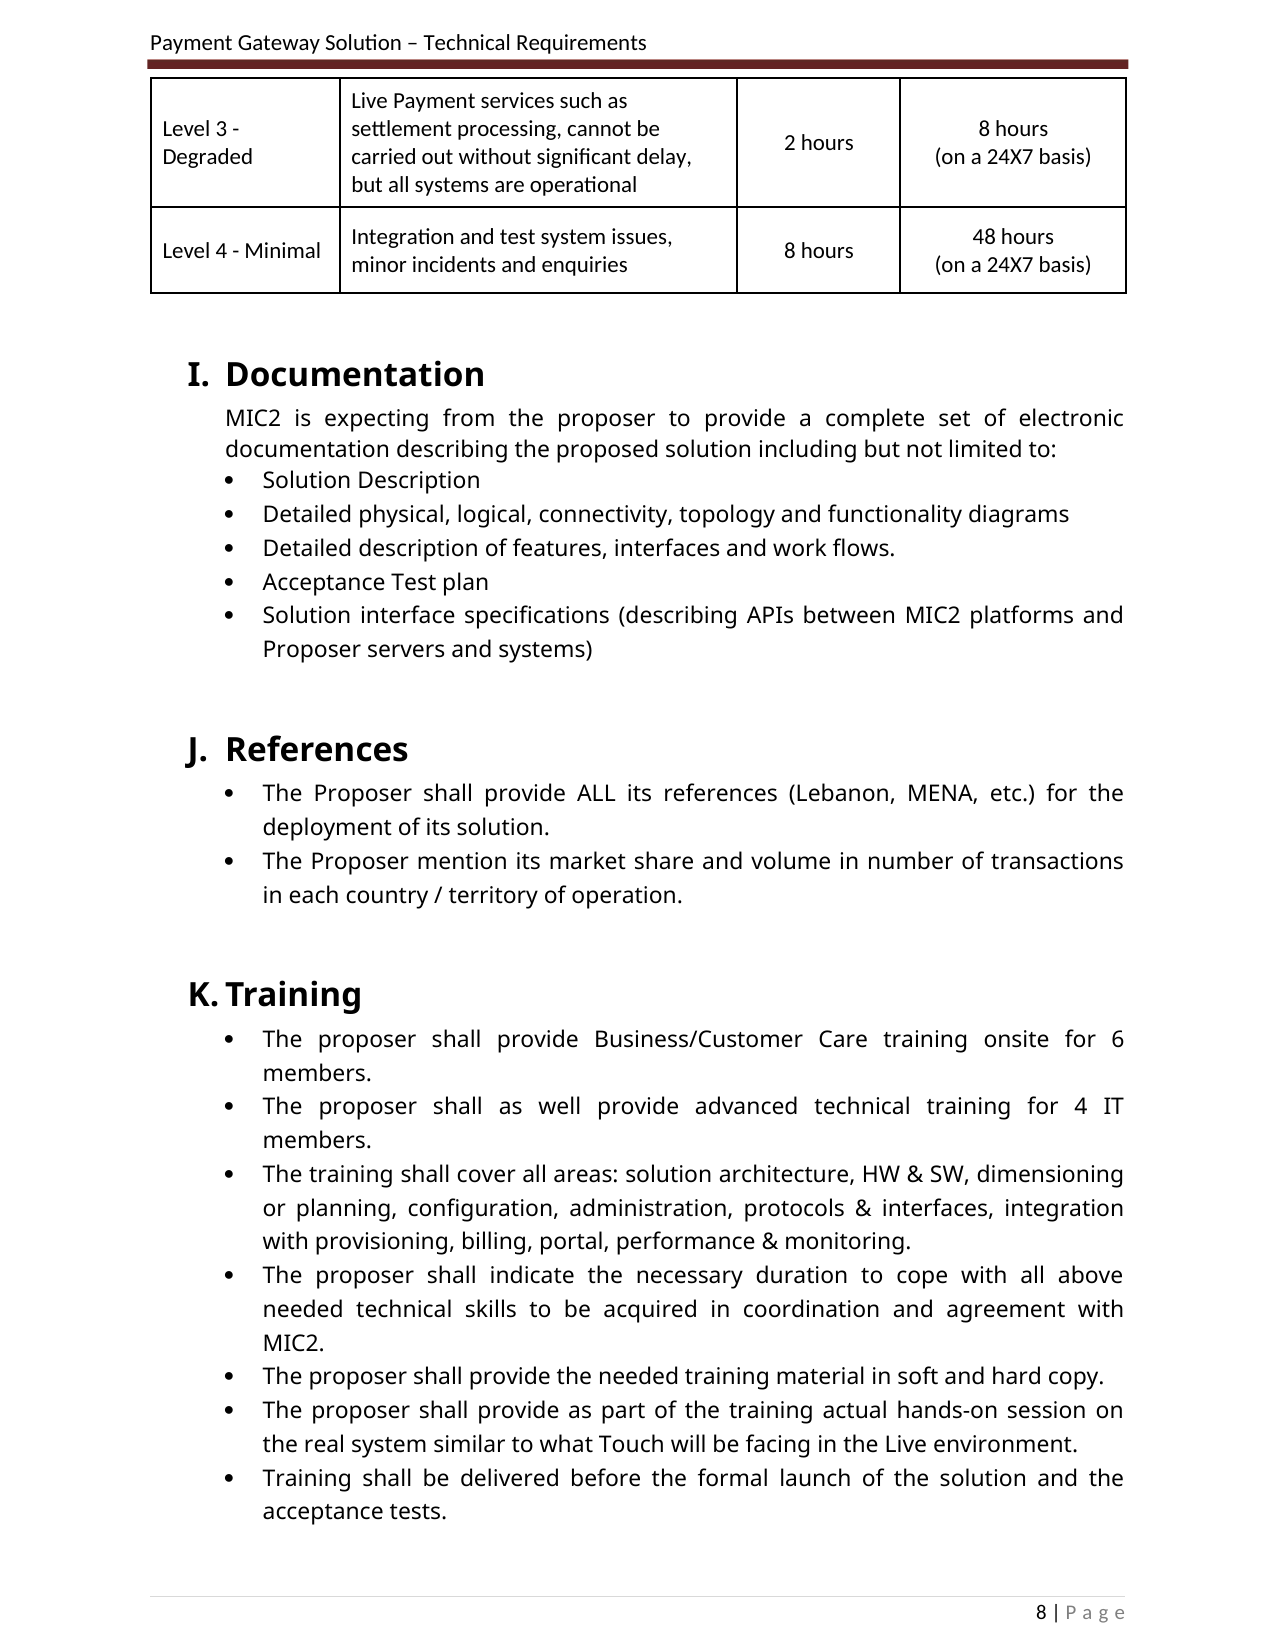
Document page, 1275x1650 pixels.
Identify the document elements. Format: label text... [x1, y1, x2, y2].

table_cell 8 hours [738, 208, 899, 292]
table_cell 2 hours [738, 79, 899, 206]
table_cell 48 hours (on a 24X7 basis) [901, 208, 1125, 292]
table_cell Level 4 - Minimal [152, 208, 339, 292]
list Detailed physical, logical, connectivity, topology and functionality diagrams [225, 498, 1125, 529]
table_cell Integration and test system issues, minor incidents and enquiries [341, 208, 736, 292]
list Solution Description [225, 464, 1125, 496]
picture [147, 59, 1129, 69]
list The Proposer mention its market share and volume in number of transactions in each country / territory of operation. [225, 845, 1125, 910]
list Solution interface specifications (describing APIs between MIC2 platforms and Proposer servers and systems) [225, 599, 1125, 664]
subtitle References [187, 726, 1125, 771]
list The proposer shall indicate the necessary duration to cope with all above needed technical skills to be acquired in coordination and agreement with MIC2. [225, 1259, 1125, 1358]
list The proposer shall provide as part of the training actual hands-on session on the real system similar to what Touch will be facing in the Live environment. [225, 1394, 1125, 1459]
subtitle Documentation [187, 350, 1125, 396]
table_cell Level 3 - Degraded [152, 79, 339, 206]
list The Proposer shall provide ALL its references (Lebanon, MENA, etc.) for the deployment of its solution. [225, 777, 1125, 842]
list The training shall cover all areas: solution architecture, HW & SW, dimensioning or planning, configuration, administration, protocols & interfaces, integration with provisioning, billing, portal, performance & monitoring. [225, 1158, 1125, 1257]
subtitle Training [187, 971, 1125, 1017]
table_cell Live Payment services such as settlement processing, cannot be carried out without significant delay, but all systems are operational [341, 79, 736, 206]
list The proposer shall as well provide advanced technical training for 4 IT members. [225, 1090, 1125, 1155]
list Acceptance Test plan [225, 566, 1125, 597]
list The proposer shall provide the needed training material in soft and hard copy. [225, 1360, 1125, 1392]
list Detailed description of features, interfaces and work flows. [225, 532, 1125, 563]
list The proposer shall provide Business/Customer Care training onsite for 6 members. [225, 1023, 1125, 1088]
list Training shall be delivered before the formal launch of the solution and the acceptance tests. [225, 1462, 1125, 1527]
list MIC2 is expecting from the proposer to provide a complete set of electronic documentation describing the proposed solution including but not limited to: [225, 402, 1125, 464]
table_cell 8 hours (on a 24X7 basis) [901, 79, 1125, 206]
